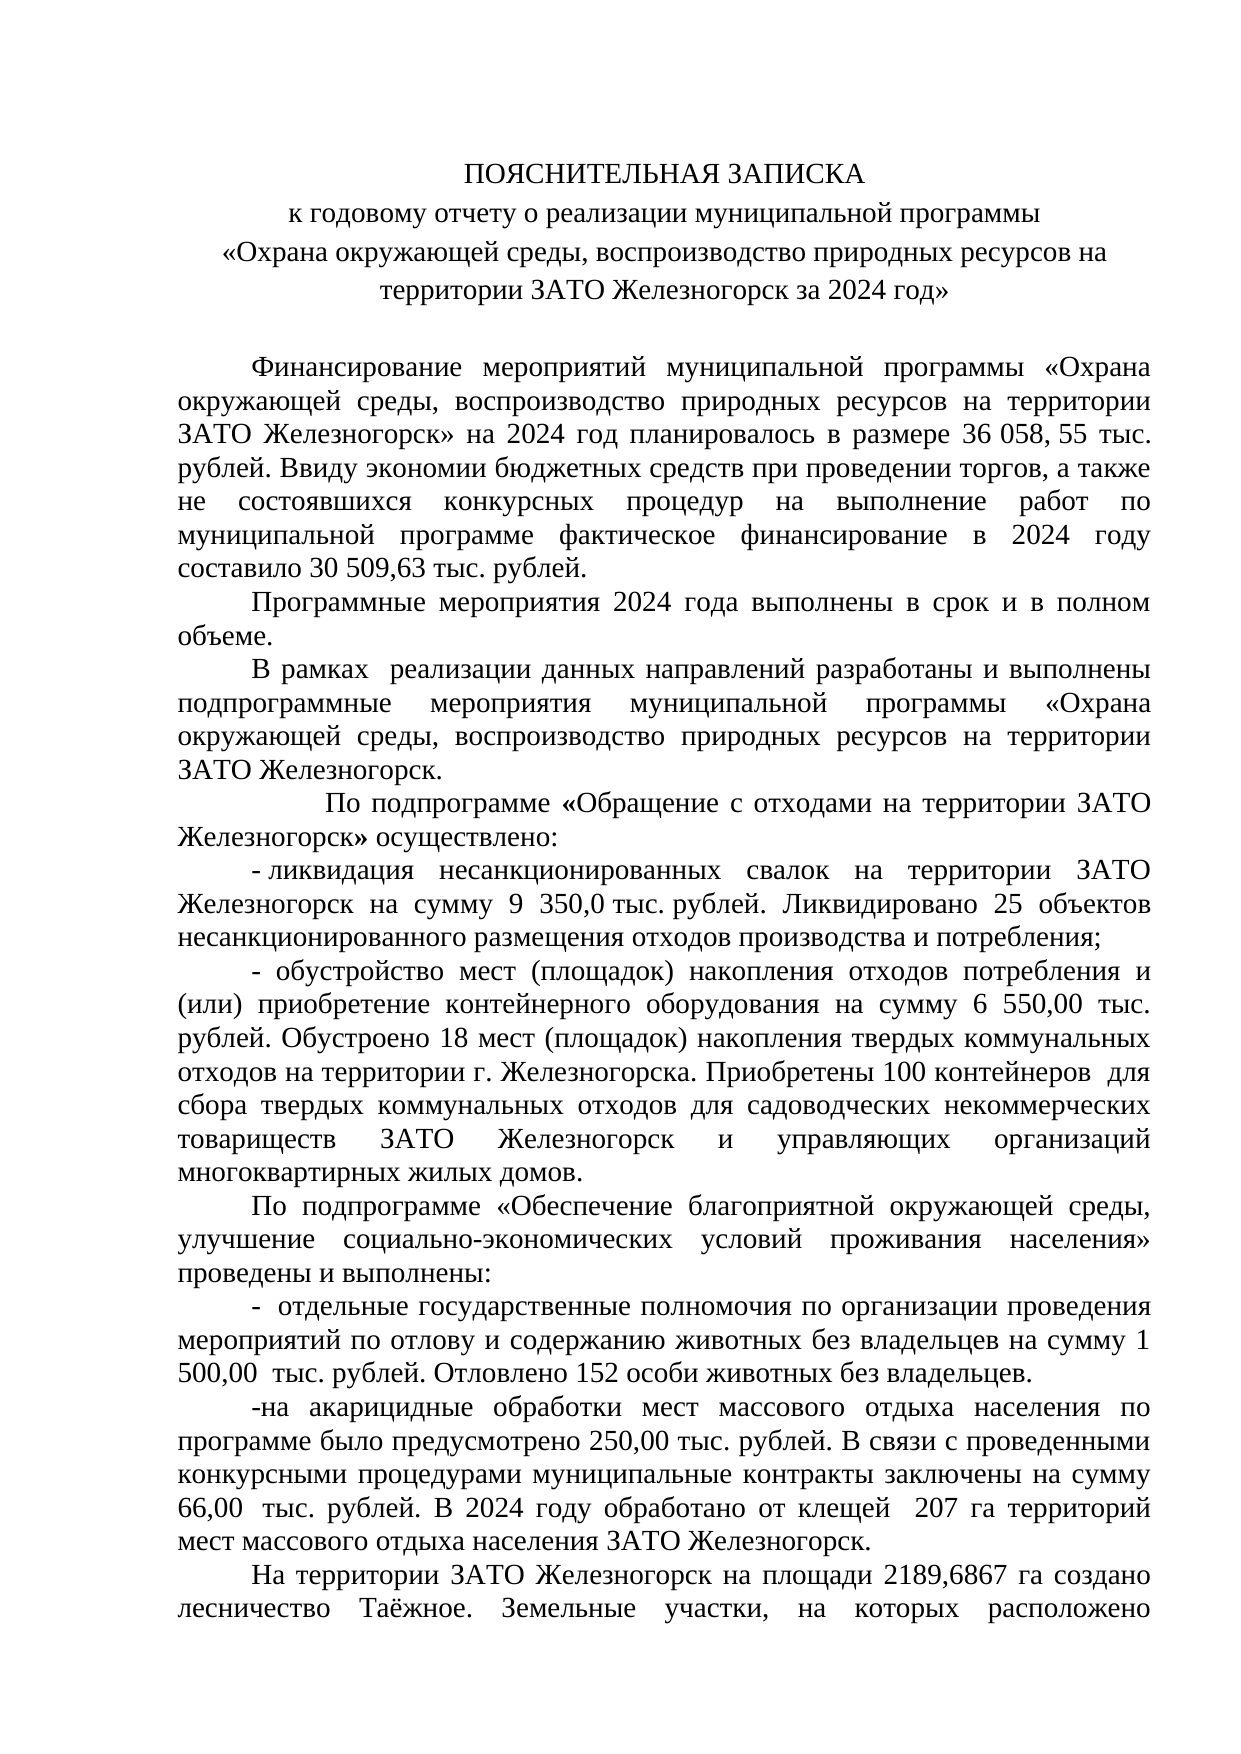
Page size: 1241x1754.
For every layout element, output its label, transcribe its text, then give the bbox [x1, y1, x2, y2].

text - отдельные государственные полномочия по организации проведения мероприятий по отлову и содержанию животных без владельцев на сумму 1 500,00 тыс. рублей. Отловлено 152 особи животных без владельцев. [177, 1288, 1152, 1389]
text - ликвидация несанкционированных свалок на территории ЗАТО Железногорск на сумму 9 350,0 тыс. рублей. Ликвидировано 25 объектов несанкционированного размещения отходов производства и потребления; [177, 852, 1152, 953]
text Финансирование мероприятий муниципальной программы «Охрана окружающей среды, воспроизводство природных ресурсов на территории ЗАТО Железногорск» на 2024 год планировалось в размере 36 058, 55 тыс. рублей. Ввиду экономии бюджетных средств при проведении торгов, а также не состоявшихся конкурсных процедур на выполнение работ по муниципальной программе фактическое финансирование в 2024 году составило 30 509,63 тыс. рублей. [177, 349, 1152, 584]
text «Охрана окружающей среды, воспроизводство природных ресурсов на территории ЗАТО Железногорск за 2024 год» [177, 234, 1152, 306]
text к годовому отчету о реализации муниципальной программы [177, 195, 1152, 229]
text По подпрограмме «Обеспечение благоприятной окружающей среды, улучшение социально-экономических условий проживания населения» проведены и выполнены: [177, 1188, 1152, 1288]
text - обустройство мест (площадок) накопления отходов потребления и (или) приобретение контейнерного оборудования на сумму 6 550,00 тыс. рублей. Обустроено 18 мест (площадок) накопления твердых коммунальных отходов на территории г. Железногорска. Приобретены 100 контейнеров для сбора твердых коммунальных отходов для садоводческих некоммерческих товариществ ЗАТО Железногорск и управляющих организаций многоквартирных жилых домов. [177, 953, 1152, 1188]
text В рамках реализации данных направлений разработаны и выполнены подпрограммные мероприятия муниципальной программы «Охрана окружающей среды, воспроизводство природных ресурсов на территории ЗАТО Железногорск. [177, 651, 1152, 785]
text Программные мероприятия 2024 года выполнены в срок и в полном объеме. [177, 584, 1152, 651]
text -на акарицидные обработки мест массового отдыха населения по программе было предусмотрено 250,00 тыс. рублей. В связи с проведенными конкурсными процедурами муниципальные контракты заключены на сумму 66,00 тыс. рублей. В 2024 году обработано от клещей 207 га территорий мест массового отдыха населения ЗАТО Железногорск. [177, 1389, 1152, 1557]
text ПОЯСНИТЕЛЬНАЯ ЗАПИСКА [177, 157, 1152, 190]
text По подпрограмме «Обращение с отходами на территории ЗАТО Железногорск» осуществлено: [177, 785, 1152, 852]
